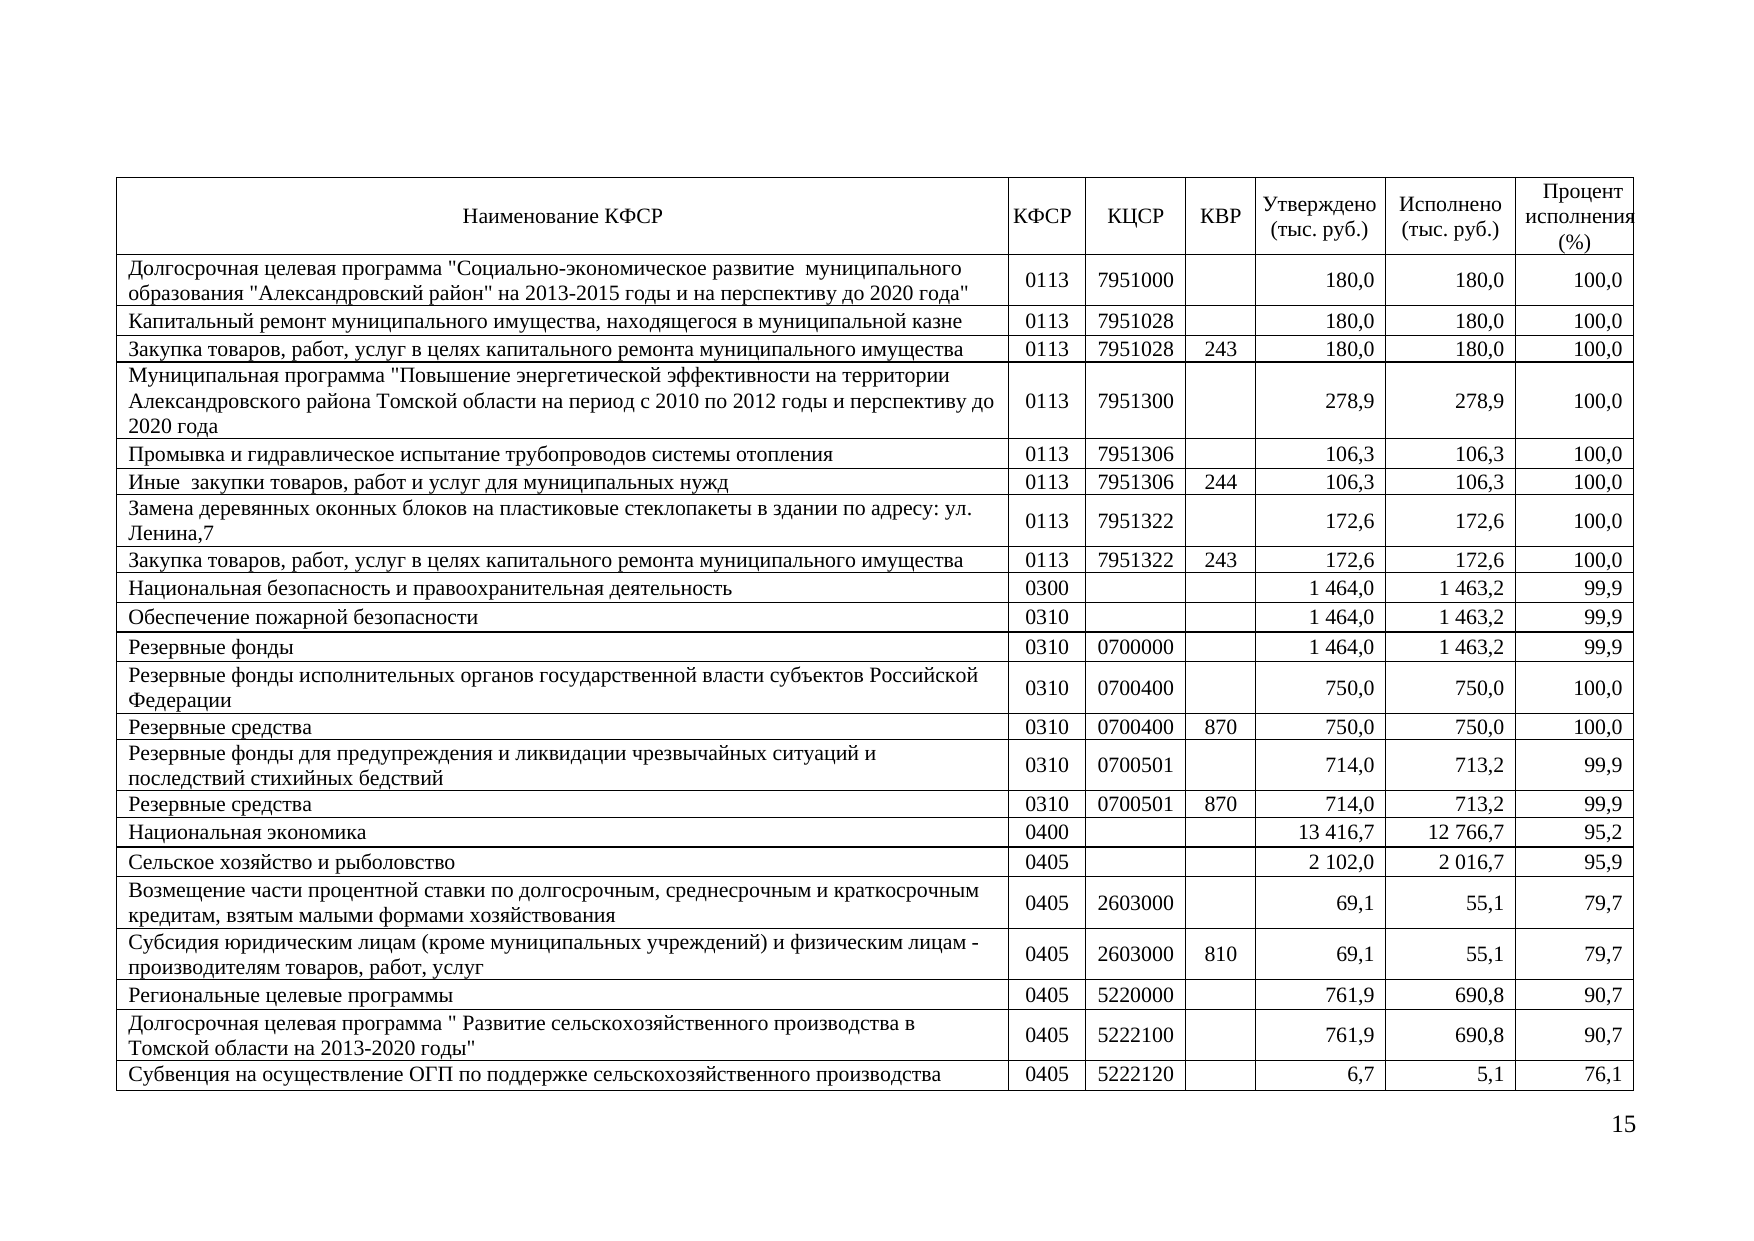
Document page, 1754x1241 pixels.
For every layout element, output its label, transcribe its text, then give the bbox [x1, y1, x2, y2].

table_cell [117, 1061, 1008, 1090]
table_cell 99,9 [1516, 740, 1633, 790]
table_cell 0700501 [1086, 791, 1185, 817]
table_cell 106,3 [1256, 469, 1385, 494]
table_cell 99,9 [1516, 633, 1633, 661]
table_cell 713,2 [1386, 791, 1515, 817]
table_cell 0405 [1009, 1061, 1085, 1090]
table_cell 2 102,0 [1256, 848, 1385, 876]
table_cell Сельское хозяйство и рыболовство [117, 848, 1008, 876]
table_cell Муниципальная программа "Повышение энергетической эффективности на территории Александровского района Томской области на период с 2010 по 2012 годы и перспективу до 2020 года [117, 363, 1008, 438]
table_cell Региональные целевые программы [117, 980, 1008, 1009]
table_cell [1186, 439, 1255, 468]
table_cell 7951322 [1086, 495, 1185, 546]
table_cell 0310 [1009, 603, 1085, 631]
table_cell 0113 [1009, 336, 1085, 361]
table_cell Резервные средства [117, 714, 1008, 739]
table_cell 761,9 [1256, 980, 1385, 1009]
table_cell 5,1 [1386, 1061, 1515, 1090]
table_cell 99,9 [1516, 573, 1633, 602]
table_cell [1186, 980, 1255, 1009]
table_cell Закупка товаров, работ, услуг в целях капитального ремонта муниципального имущества [117, 336, 1008, 361]
table_cell 95,9 [1516, 848, 1633, 876]
table_cell Национальная экономика [117, 818, 1008, 846]
table_cell Субсидия юридическим лицам (кроме муниципальных учреждений) и физическим лицам - производителям товаров, работ, услуг [117, 929, 1008, 979]
table_cell 106,3 [1386, 439, 1515, 468]
table_cell 1 464,0 [1256, 603, 1385, 631]
table_cell 76,1 [1516, 1061, 1633, 1090]
table_cell 106,3 [1256, 439, 1385, 468]
table_cell 278,9 [1256, 363, 1385, 438]
table_cell 750,0 [1386, 662, 1515, 713]
table_cell Капитальный ремонт муниципального имущества, находящегося в муниципальной казне [117, 306, 1008, 335]
table_cell 0113 [1009, 469, 1085, 494]
table_cell 750,0 [1386, 714, 1515, 739]
table_cell 100,0 [1516, 495, 1633, 546]
table_cell [1186, 633, 1255, 661]
table_cell 714,0 [1256, 791, 1385, 817]
table_cell 1 463,2 [1386, 573, 1515, 602]
table_cell 100,0 [1516, 336, 1633, 361]
table_cell 180,0 [1386, 255, 1515, 305]
table_cell 0400 [1009, 818, 1085, 846]
table_cell [1086, 848, 1185, 876]
table_cell 90,7 [1516, 1010, 1633, 1060]
table_cell 0700400 [1086, 662, 1185, 713]
table_cell 1 463,2 [1386, 633, 1515, 661]
table_cell 1 464,0 [1256, 573, 1385, 602]
table_cell 79,7 [1516, 877, 1633, 928]
table_cell [1186, 573, 1255, 602]
table_cell 0700000 [1086, 633, 1185, 661]
table_cell 0113 [1009, 439, 1085, 468]
table_cell [1186, 255, 1255, 305]
table_header КФСР [1009, 178, 1085, 254]
table_cell 0405 [1009, 848, 1085, 876]
table_cell 100,0 [1516, 363, 1633, 438]
table_cell 180,0 [1256, 255, 1385, 305]
table_cell 0310 [1009, 791, 1085, 817]
table_cell 99,9 [1516, 791, 1633, 817]
table_cell 100,0 [1516, 439, 1633, 468]
table_cell 180,0 [1256, 336, 1385, 361]
table_cell 5222100 [1086, 1010, 1185, 1060]
table_cell 750,0 [1256, 662, 1385, 713]
table_cell Резервные фонды [117, 633, 1008, 661]
table_cell 810 [1186, 929, 1255, 979]
table_cell [1086, 573, 1185, 602]
table_cell 1 463,2 [1386, 603, 1515, 631]
table_cell Резервные фонды исполнительных органов государственной власти субъектов Российской Федерации [117, 662, 1008, 713]
table_cell 99,9 [1516, 603, 1633, 631]
table_cell 278,9 [1386, 363, 1515, 438]
table_cell 106,3 [1386, 469, 1515, 494]
table_cell [1186, 363, 1255, 438]
table_cell 0405 [1009, 1010, 1085, 1060]
table_cell 7951028 [1086, 336, 1185, 361]
table_cell 761,9 [1256, 1010, 1385, 1060]
table_cell 0310 [1009, 662, 1085, 713]
table_cell [1186, 1061, 1255, 1090]
table_cell 100,0 [1516, 306, 1633, 335]
table_cell [1186, 662, 1255, 713]
table_cell 79,7 [1516, 929, 1633, 979]
table_cell 243 [1186, 336, 1255, 361]
table_header Наименование КФСР [117, 178, 1008, 254]
table_cell 172,6 [1256, 547, 1385, 572]
table_cell 0113 [1009, 495, 1085, 546]
table_cell 180,0 [1386, 336, 1515, 361]
table_cell 100,0 [1516, 255, 1633, 305]
table_cell 55,1 [1386, 929, 1515, 979]
table_cell 244 [1186, 469, 1255, 494]
table_cell Возмещение части процентной ставки по долгосрочным, среднесрочным и краткосрочным кредитам, взятым малыми формами хозяйствования [117, 877, 1008, 928]
table_cell Иные закупки товаров, работ и услуг для муниципальных нужд [117, 469, 1008, 494]
table_cell [1186, 818, 1255, 846]
table_cell [1186, 877, 1255, 928]
table_cell 750,0 [1256, 714, 1385, 739]
table_cell 0405 [1009, 877, 1085, 928]
table_cell 870 [1186, 714, 1255, 739]
table_cell 180,0 [1256, 306, 1385, 335]
table_cell Долгосрочная целевая программа " Развитие сельскохозяйственного производства в Томской области на 2013-2020 годы" [117, 1010, 1008, 1060]
table_cell [1186, 1010, 1255, 1060]
table_cell 100,0 [1516, 662, 1633, 713]
table_cell Промывка и гидравлическое испытание трубопроводов системы отопления [117, 439, 1008, 468]
table_cell 0310 [1009, 740, 1085, 790]
table_cell 100,0 [1516, 547, 1633, 572]
table_cell 5222120 [1086, 1061, 1185, 1090]
table_cell Закупка товаров, работ, услуг в целях капитального ремонта муниципального имущества [117, 547, 1008, 572]
table_cell Замена деревянных оконных блоков на пластиковые стеклопакеты в здании по адресу: ул. Ленина,7 [117, 495, 1008, 546]
table_cell 2603000 [1086, 877, 1185, 928]
table_cell 0405 [1009, 929, 1085, 979]
table_cell 1 464,0 [1256, 633, 1385, 661]
table_cell 5220000 [1086, 980, 1185, 1009]
table_cell 0113 [1009, 306, 1085, 335]
table_header КВР [1186, 178, 1255, 254]
table_cell 100,0 [1516, 469, 1633, 494]
table_cell 90,7 [1516, 980, 1633, 1009]
table_header Исполнено (тыс. руб.) [1386, 178, 1515, 254]
table_header КЦСР [1086, 178, 1185, 254]
table_cell 180,0 [1386, 306, 1515, 335]
table_cell 2 016,7 [1386, 848, 1515, 876]
table_cell 0300 [1009, 573, 1085, 602]
table_cell [1086, 818, 1185, 846]
table_cell [1186, 603, 1255, 631]
table_cell 243 [1186, 547, 1255, 572]
table_cell 69,1 [1256, 929, 1385, 979]
table_cell 95,2 [1516, 818, 1633, 846]
table_cell 2603000 [1086, 929, 1185, 979]
table_cell 7951000 [1086, 255, 1185, 305]
table_cell 7951306 [1086, 439, 1185, 468]
table_cell 714,0 [1256, 740, 1385, 790]
table_cell 0113 [1009, 255, 1085, 305]
table_cell [1186, 495, 1255, 546]
table_cell 690,8 [1386, 1010, 1515, 1060]
table_cell 0405 [1009, 980, 1085, 1009]
table_cell [1086, 603, 1185, 631]
table_cell 0113 [1009, 547, 1085, 572]
table_cell 0113 [1009, 363, 1085, 438]
table_cell 172,6 [1386, 495, 1515, 546]
table_cell 870 [1186, 791, 1255, 817]
table_cell 7951028 [1086, 306, 1185, 335]
table_cell Обеспечение пожарной безопасности [117, 603, 1008, 631]
table_cell [1186, 740, 1255, 790]
table_cell 100,0 [1516, 714, 1633, 739]
table_cell 713,2 [1386, 740, 1515, 790]
table_cell 12 766,7 [1386, 818, 1515, 846]
table_cell [1186, 306, 1255, 335]
table_cell 0700501 [1086, 740, 1185, 790]
table_cell 0700400 [1086, 714, 1185, 739]
table_cell 7951300 [1086, 363, 1185, 438]
table_cell Национальная безопасность и правоохранительная деятельность [117, 573, 1008, 602]
table_cell Резервные фонды для предупреждения и ликвидации чрезвычайных ситуаций и последствий стихийных бедствий [117, 740, 1008, 790]
table_cell 172,6 [1256, 495, 1385, 546]
table_cell 7951322 [1086, 547, 1185, 572]
table_cell 55,1 [1386, 877, 1515, 928]
table_cell 13 416,7 [1256, 818, 1385, 846]
table_header Утверждено (тыс. руб.) [1256, 178, 1385, 254]
table_cell [1186, 848, 1255, 876]
table_cell 6,7 [1256, 1061, 1385, 1090]
table_cell 69,1 [1256, 877, 1385, 928]
table_cell 7951306 [1086, 469, 1185, 494]
table_cell 690,8 [1386, 980, 1515, 1009]
table_cell 0310 [1009, 633, 1085, 661]
table_cell Долгосрочная целевая программа "Социально-экономическое развитие муниципального образования "Александровский район" на 2013-2015 годы и на перспективу до 2020 года" [117, 255, 1008, 305]
table_cell 172,6 [1386, 547, 1515, 572]
table_cell 0310 [1009, 714, 1085, 739]
table_cell Резервные средства [117, 791, 1008, 817]
table_header Процент исполнения (%) [1516, 178, 1633, 254]
